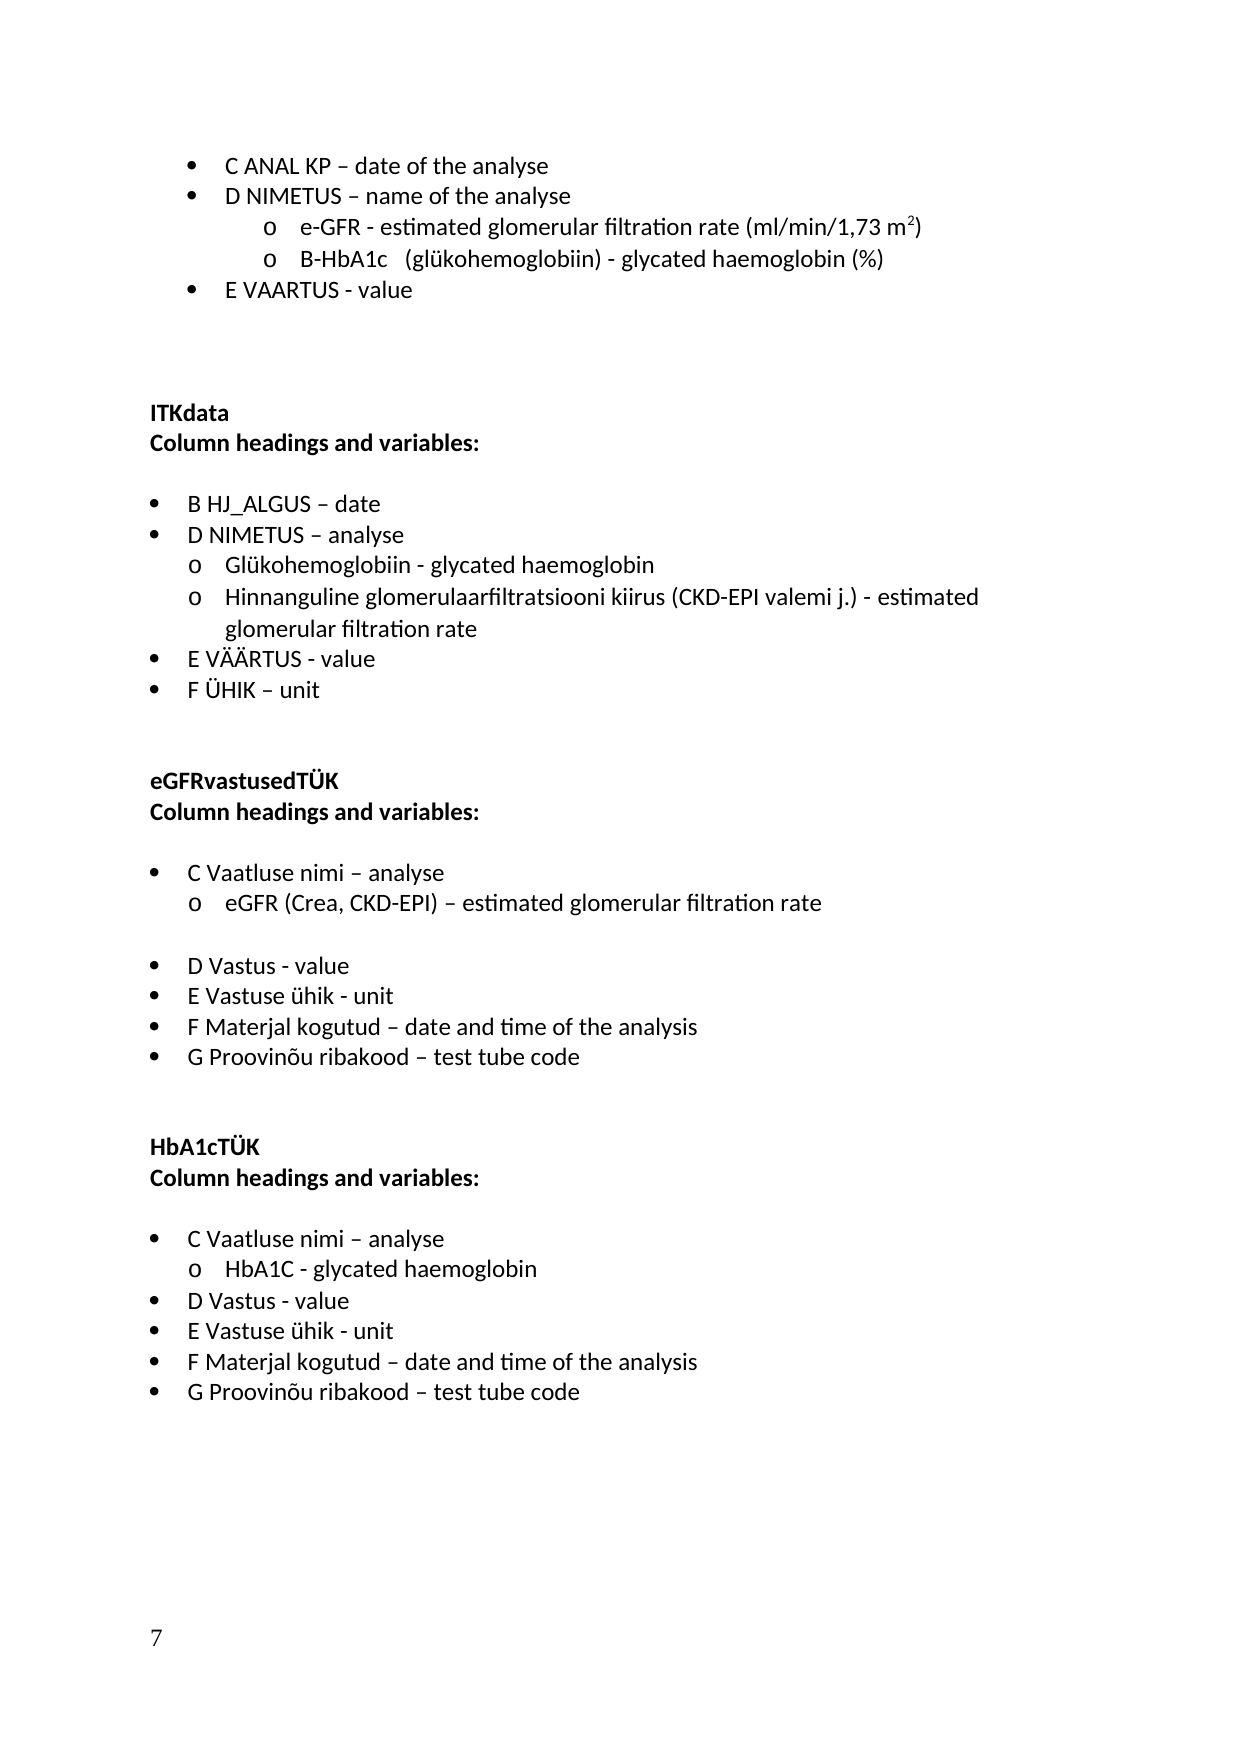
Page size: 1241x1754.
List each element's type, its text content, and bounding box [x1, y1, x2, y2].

text Column headings and variables: [150, 1162, 1090, 1192]
list E VÄÄRTUS - value [150, 643, 1090, 674]
list Hinnanguline glomerulaarfiltratsiooni kiirus (CKD-EPI valemi j.) - estimated glomerular filtration rate [187, 581, 1090, 643]
list C ANAL KP – date of the analyse [187, 150, 1090, 181]
list D NIMETUS – name of the analyse [187, 181, 1090, 211]
list F Materjal kogutud – date and time of the analysis [150, 1346, 1090, 1377]
list C Vaatluse nimi – analyse [150, 857, 1090, 887]
list Glükohemoglobiin - glycated haemoglobin [187, 549, 1090, 581]
list D NIMETUS – analyse [150, 519, 1090, 549]
list HbA1C - glycated haemoglobin [187, 1253, 1090, 1285]
text Column headings and variables: [150, 796, 1090, 826]
list G Proovinõu ribakood – test tube code [150, 1377, 1090, 1407]
list D Vastus - value [150, 950, 1090, 980]
list D Vastus - value [150, 1285, 1090, 1316]
list B-HbA1c (glükohemoglobiin) - glycated haemoglobin (%) [262, 243, 1090, 274]
list E VAARTUS - value [187, 274, 1090, 305]
list F Materjal kogutud – date and time of the analysis [150, 1011, 1090, 1041]
list F ÜHIK – unit [150, 674, 1090, 704]
list G Proovinõu ribakood – test tube code [150, 1041, 1090, 1072]
list eGFR (Crea, CKD-EPI) – estimated glomerular filtration rate [187, 887, 1090, 919]
list B HJ_ALGUS – date [150, 488, 1090, 519]
list e-GFR - estimated glomerular filtration rate (ml/min/1,73 m2) [262, 211, 1090, 243]
list eGFRvastusedTÜK [150, 765, 1090, 796]
list ITKdata [150, 397, 1090, 427]
text Column headings and variables: [150, 427, 1090, 458]
list C Vaatluse nimi – analyse [150, 1223, 1090, 1253]
list E Vastuse ühik - unit [150, 1316, 1090, 1346]
list HbA1cTÜK [150, 1131, 1090, 1162]
list E Vastuse ühik - unit [150, 980, 1090, 1011]
